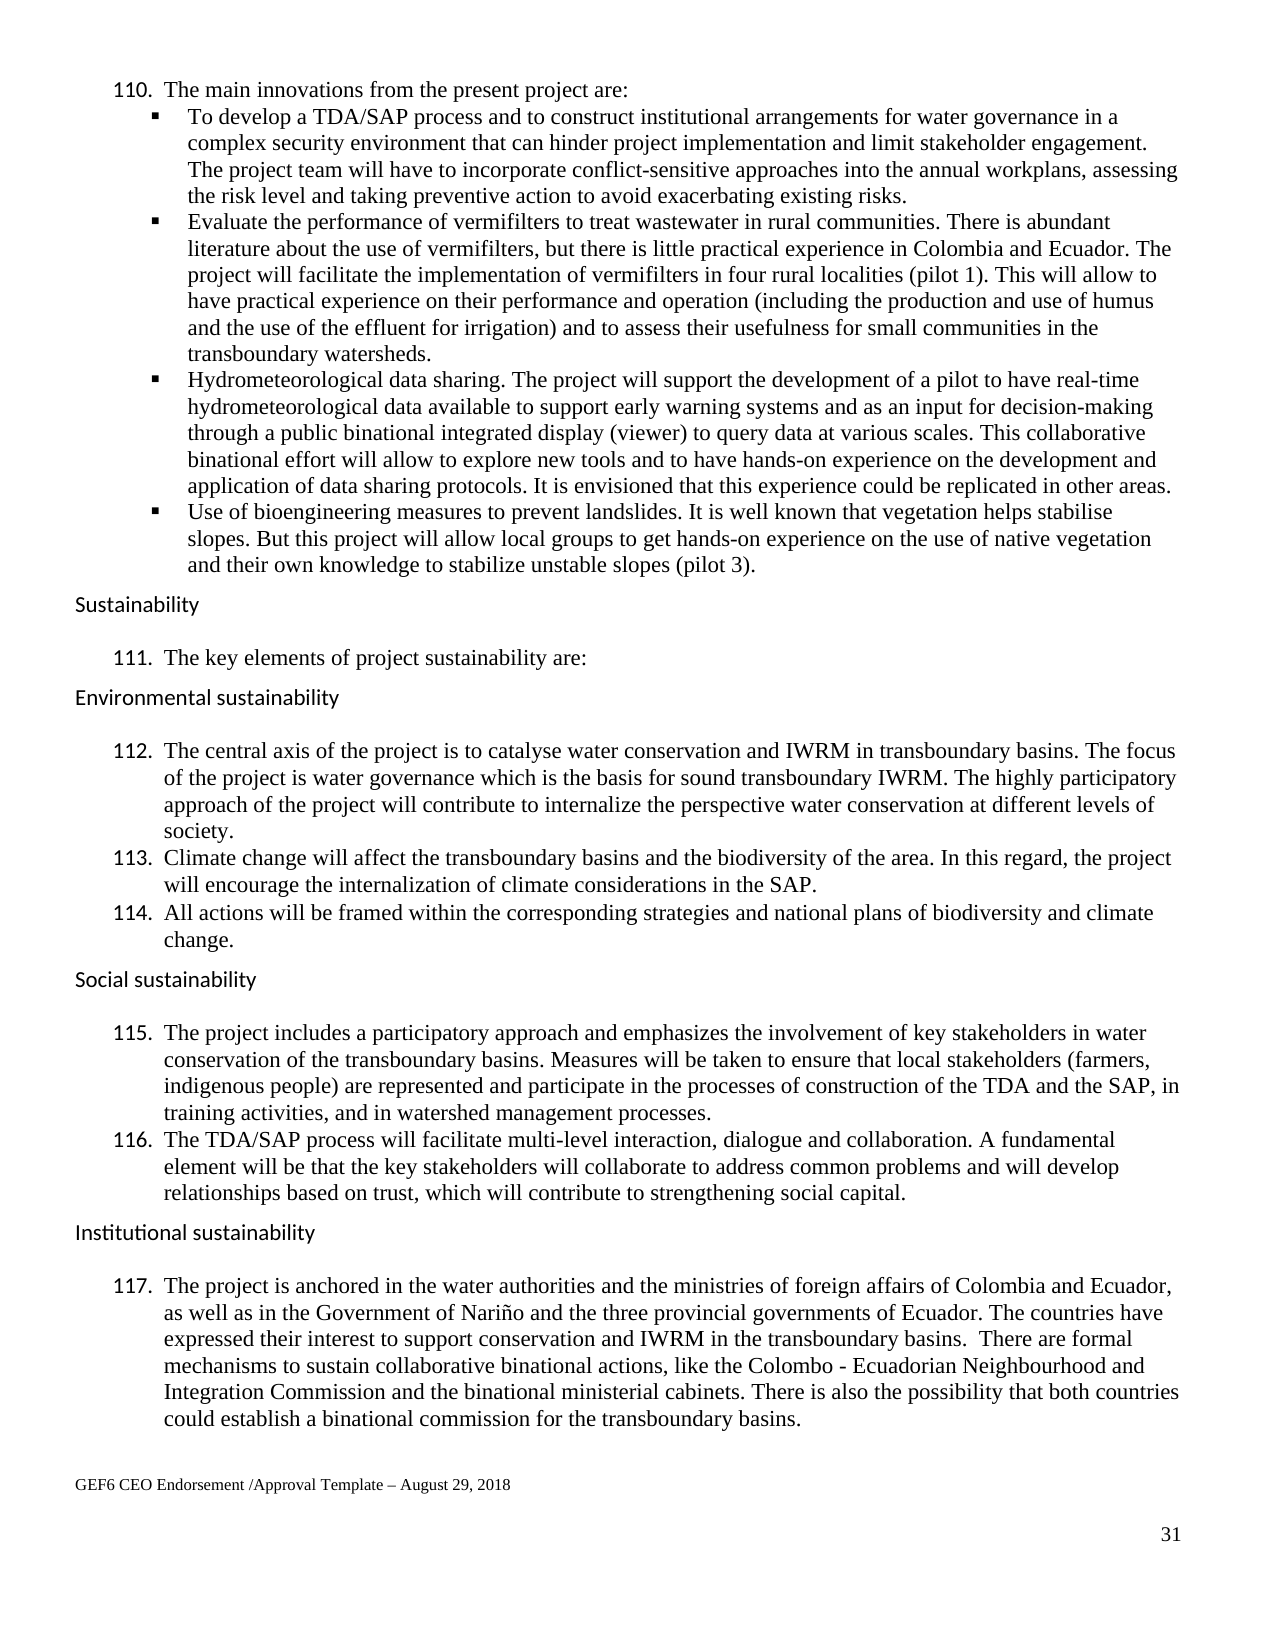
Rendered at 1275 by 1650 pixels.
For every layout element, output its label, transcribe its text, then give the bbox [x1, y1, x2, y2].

list The TDA/SAP process will facilitate multi-level interaction, dialogue and collaboration. A fundamental element will be that the key stakeholders will collaborate to address common problems and will develop relationships based on trust, which will contribute to strengthening social capital. [112, 1125, 1181, 1206]
text Social sustainability [75, 965, 1181, 993]
list Evaluate the performance of vermifilters to treat wastewater in rural communities. There is abundant literature about the use of vermifilters, but there is little practical experience in Colombia and Ecuador. The project will facilitate the implementation of vermifilters in four rural localities (pilot 1). This will allow to have practical experience on their performance and operation (including the production and use of humus and the use of the effluent for irrigation) and to assess their usefulness for small communities in the transboundary watersheds. [150, 208, 1181, 367]
list Use of bioengineering measures to prevent landslides. It is well known that vegetation helps stabilise slopes. But this project will allow local groups to get hands-on experience on the use of native vegetation and their own knowledge to stabilize unstable slopes (pilot 3). [150, 498, 1181, 577]
list To develop a TDA/SAP process and to construct institutional arrangements for water governance in a complex security environment that can hinder project implementation and limit stakeholder engagement. The project team will have to incorporate conflict-sensitive approaches into the annual workplans, assessing the risk level and taking preventive action to avoid exacerbating existing risks. [150, 103, 1181, 208]
text Sustainability [75, 590, 1181, 618]
list Hydrometeorological data sharing. The project will support the development of a pilot to have real-time hydrometeorological data available to support early warning systems and as an input for decision-making through a public binational integrated display (viewer) to query data at various scales. This collaborative binational effort will allow to explore new tools and to have hands-on experience on the development and application of data sharing protocols. It is envisioned that this experience could be replicated in other areas. [150, 367, 1181, 498]
list The project includes a participatory approach and emphasizes the involvement of key stakeholders in water conservation of the transboundary basins. Measures will be taken to ensure that local stakeholders (farmers, indigenous people) are represented and participate in the processes of construction of the TDA and the SAP, in training activities, and in watershed management processes. [112, 1018, 1181, 1125]
list The main innovations from the present project are: [112, 75, 1181, 103]
list The project is anchored in the water authorities and the ministries of foreign affairs of Colombia and Ecuador, as well as in the Government of Nariño and the three provincial governments of Ecuador. The countries have expressed their interest to support conservation and IWRM in the transboundary basins. There are formal mechanisms to sustain collaborative binational actions, like the Colombo - Ecuadorian Neighbourhood and Integration Commission and the binational ministerial cabinets. There is also the possibility that both countries could establish a binational commission for the transboundary basins. [112, 1271, 1181, 1431]
text Institutional sustainability [75, 1218, 1181, 1246]
list The central axis of the project is to catalyse water conservation and IWRM in transboundary basins. The focus of the project is water governance which is the basis for sound transboundary IWRM. The highly participatory approach of the project will contribute to internalize the perspective water conservation at different levels of society. [112, 736, 1181, 843]
list Climate change will affect the transboundary basins and the biodiversity of the area. In this regard, the project will encourage the internalization of climate considerations in the SAP. [112, 843, 1181, 898]
list The key elements of project sustainability are: [112, 643, 1181, 671]
list All actions will be framed within the corresponding strategies and national plans of biodiversity and climate change. [112, 898, 1181, 952]
text Environmental sustainability [75, 683, 1181, 711]
